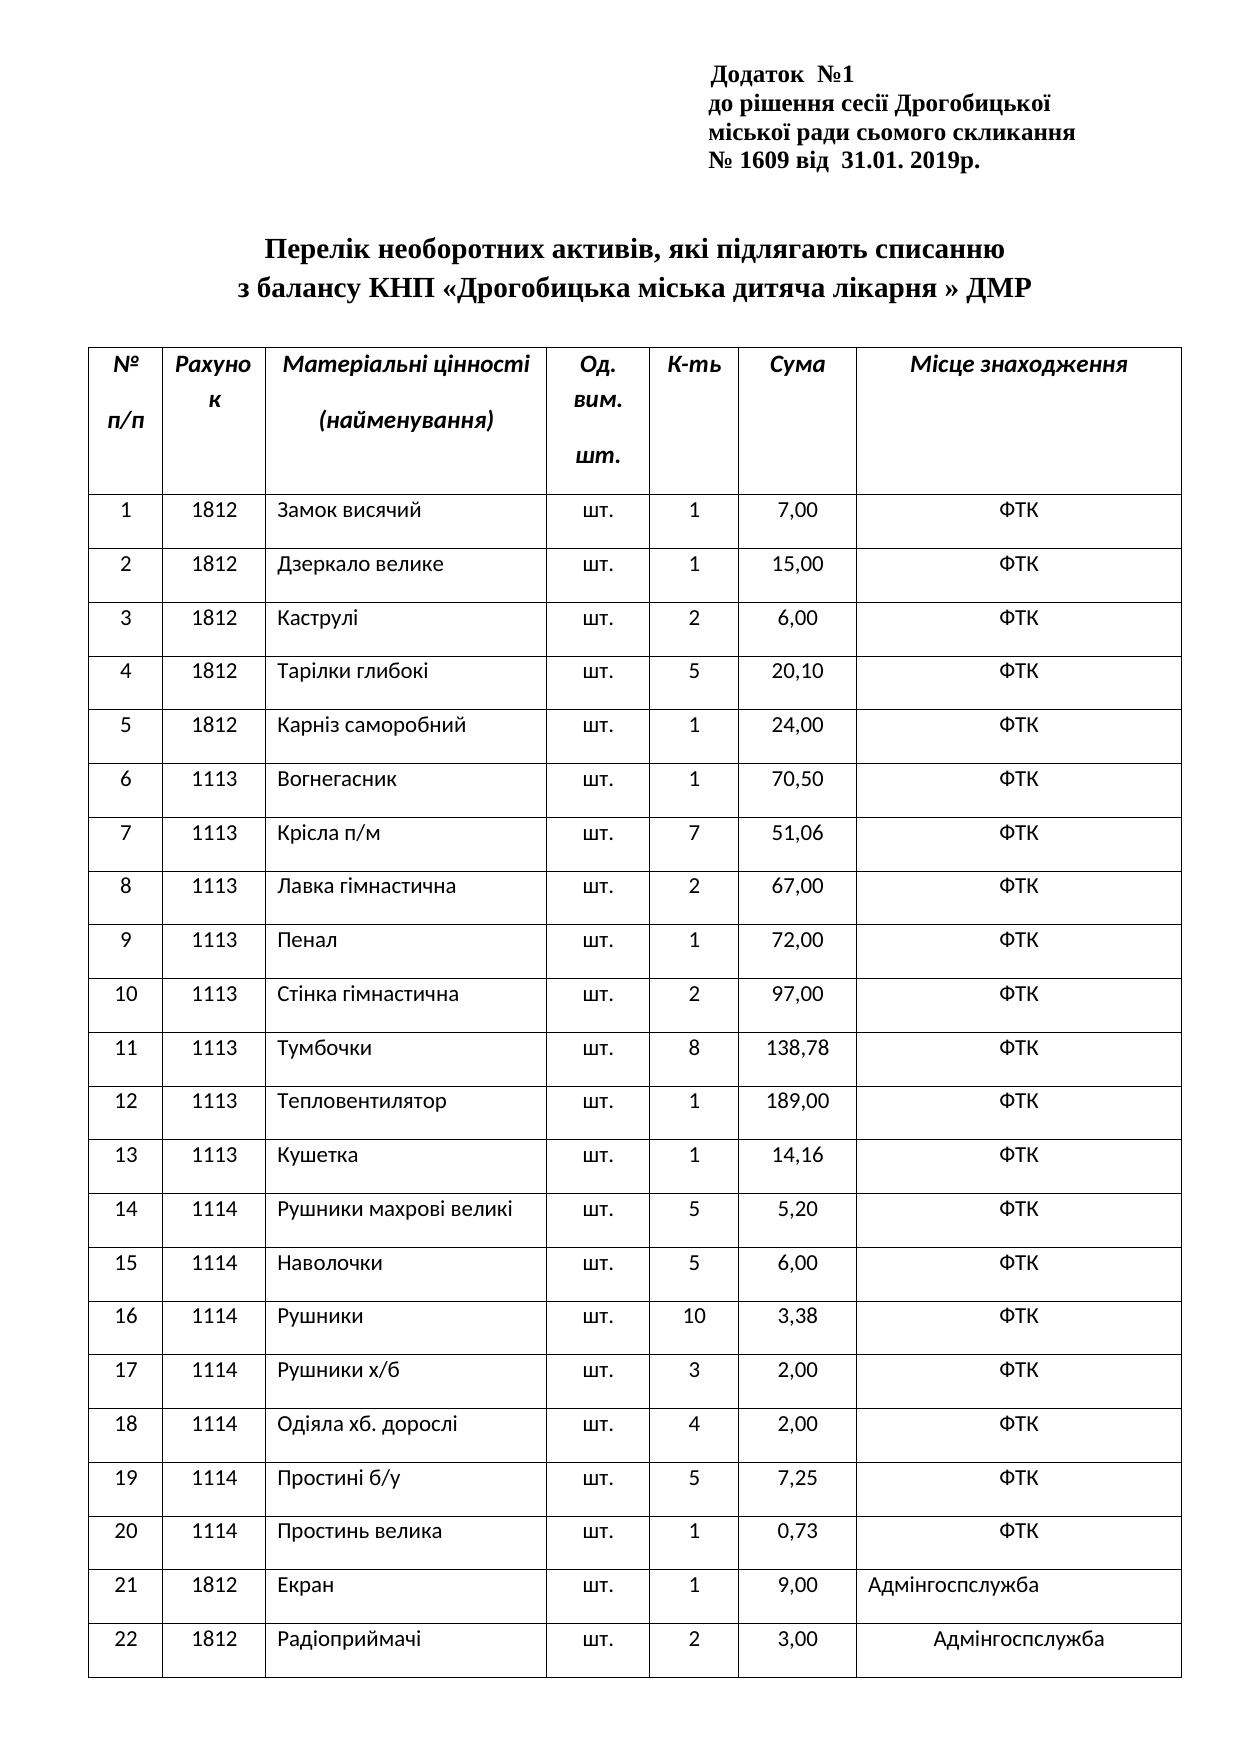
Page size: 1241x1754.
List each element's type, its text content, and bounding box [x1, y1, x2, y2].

table_cell 3,00 [739, 1624, 856, 1677]
table_cell 16 [89, 1302, 162, 1354]
table_cell 18 [89, 1409, 162, 1462]
table_cell 1 [650, 1140, 738, 1193]
table_cell 1 [650, 764, 738, 817]
table_cell Замок висячий [266, 495, 546, 548]
table_cell шт. [547, 818, 649, 871]
table_cell ФТК [857, 1302, 1181, 1354]
table_cell Наволочки [266, 1248, 546, 1301]
table_cell ФТК [857, 872, 1181, 924]
table_cell Дзеркало велике [266, 549, 546, 602]
table_cell 3 [650, 1355, 738, 1408]
table_cell ФТК [857, 710, 1181, 763]
table_cell 7 [650, 818, 738, 871]
table_cell 21 [89, 1570, 162, 1623]
table_cell Простині б/у [266, 1463, 546, 1516]
table_cell шт. [547, 1463, 649, 1516]
table_cell 1113 [163, 1033, 265, 1086]
table_cell 1 [89, 495, 162, 548]
table_cell 11 [89, 1033, 162, 1086]
table_cell 1114 [163, 1194, 265, 1247]
table_cell 70,50 [739, 764, 856, 817]
table_cell 138,78 [739, 1033, 856, 1086]
table_cell 12 [89, 1087, 162, 1139]
table_header Од. вим. шт. [547, 348, 649, 494]
table_cell 1 [650, 1517, 738, 1569]
table_cell 1114 [163, 1463, 265, 1516]
table_cell 1114 [163, 1248, 265, 1301]
table_cell 9,00 [739, 1570, 856, 1623]
table_cell ФТК [857, 1409, 1181, 1462]
table_cell ФТК [857, 818, 1181, 871]
text № 1609 від 31.01. 2019р. [708, 145, 1152, 174]
table_cell шт. [547, 1624, 649, 1677]
table_cell 1113 [163, 979, 265, 1032]
table_cell 2,00 [739, 1409, 856, 1462]
text з балансу КНП «Дрогобицька міська дитяча лікарня » ДМР [118, 270, 1152, 304]
table_cell ФТК [857, 1355, 1181, 1408]
table_cell 7,25 [739, 1463, 856, 1516]
table_cell шт. [547, 979, 649, 1032]
table_cell 2 [89, 549, 162, 602]
table_cell шт. [547, 1517, 649, 1569]
table_cell 2 [650, 1624, 738, 1677]
table_cell Екран [266, 1570, 546, 1623]
table_cell ФТК [857, 1463, 1181, 1516]
table_cell Каструлі [266, 603, 546, 656]
table_cell шт. [547, 603, 649, 656]
table_cell 10 [89, 979, 162, 1032]
table_cell ФТК [857, 1194, 1181, 1247]
table_cell ФТК [857, 1517, 1181, 1569]
table_cell 1 [650, 1570, 738, 1623]
table_cell шт. [547, 1140, 649, 1193]
table_cell 8 [89, 872, 162, 924]
table_cell 1114 [163, 1517, 265, 1569]
table_cell шт. [547, 1087, 649, 1139]
table_cell Вогнегасник [266, 764, 546, 817]
table_cell шт. [547, 764, 649, 817]
table_cell 7,00 [739, 495, 856, 548]
table_cell 20,10 [739, 657, 856, 709]
table_cell 1113 [163, 1140, 265, 1193]
table_cell 13 [89, 1140, 162, 1193]
table_cell 10 [650, 1302, 738, 1354]
table_cell 1 [650, 710, 738, 763]
table_cell 5 [650, 657, 738, 709]
table_cell шт. [547, 872, 649, 924]
table_cell Рушники махрові великі [266, 1194, 546, 1247]
table_cell 19 [89, 1463, 162, 1516]
table_cell шт. [547, 925, 649, 978]
table_cell 1114 [163, 1409, 265, 1462]
text Додаток №1 [339, 59, 1152, 88]
table_cell 5 [650, 1194, 738, 1247]
table_cell шт. [547, 1355, 649, 1408]
table_cell 1114 [163, 1302, 265, 1354]
table_cell 1812 [163, 1570, 265, 1623]
table_cell Простинь велика [266, 1517, 546, 1569]
table_cell 1 [650, 925, 738, 978]
table_cell 4 [89, 657, 162, 709]
table_cell 51,06 [739, 818, 856, 871]
table_cell 1113 [163, 818, 265, 871]
table_cell 3,38 [739, 1302, 856, 1354]
table_header Сума [739, 348, 856, 494]
table_cell 2 [650, 603, 738, 656]
table_cell Стінка гімнастична [266, 979, 546, 1032]
table_cell 3 [89, 603, 162, 656]
text Перелік необоротних активів, які підлягають списанню [118, 232, 1152, 265]
table_cell 1113 [163, 872, 265, 924]
table_cell Рушники [266, 1302, 546, 1354]
table_cell 67,00 [739, 872, 856, 924]
table_cell ФТК [857, 603, 1181, 656]
table_cell 24,00 [739, 710, 856, 763]
table_cell ФТК [857, 925, 1181, 978]
table_cell ФТК [857, 1033, 1181, 1086]
table_cell 2,00 [739, 1355, 856, 1408]
table_cell 5 [650, 1463, 738, 1516]
table_cell 7 [89, 818, 162, 871]
table_cell 5 [89, 710, 162, 763]
table_cell Тепловентилятор [266, 1087, 546, 1139]
table_cell 8 [650, 1033, 738, 1086]
table_cell 1812 [163, 1624, 265, 1677]
table_cell 1113 [163, 1087, 265, 1139]
table_cell 5,20 [739, 1194, 856, 1247]
table_cell Рушники х/б [266, 1355, 546, 1408]
table_cell 4 [650, 1409, 738, 1462]
table_cell 20 [89, 1517, 162, 1569]
table_cell ФТК [857, 1140, 1181, 1193]
table_cell шт. [547, 1248, 649, 1301]
table_cell ФТК [857, 979, 1181, 1032]
table_cell шт. [547, 1302, 649, 1354]
table_cell 15 [89, 1248, 162, 1301]
table_cell шт. [547, 1570, 649, 1623]
table_cell шт. [547, 1033, 649, 1086]
table_cell шт. [547, 1409, 649, 1462]
table_cell 14,16 [739, 1140, 856, 1193]
table_cell 1812 [163, 657, 265, 709]
table_cell 1113 [163, 925, 265, 978]
table_cell ФТК [857, 549, 1181, 602]
table_header Рахунок [163, 348, 265, 494]
table_cell ФТК [857, 495, 1181, 548]
table_header Місце знаходження [857, 348, 1181, 494]
table_cell 1812 [163, 549, 265, 602]
table_cell 1812 [163, 710, 265, 763]
table_cell 189,00 [739, 1087, 856, 1139]
table_cell шт. [547, 657, 649, 709]
table_cell Радіоприймачі [266, 1624, 546, 1677]
table_cell Кушетка [266, 1140, 546, 1193]
table_cell Тарілки глибокі [266, 657, 546, 709]
table_cell Адмінгоспслужба [857, 1570, 1181, 1623]
table_cell Лавка гімнастична [266, 872, 546, 924]
table_cell 14 [89, 1194, 162, 1247]
table_cell 1113 [163, 764, 265, 817]
table_cell 2 [650, 872, 738, 924]
table_cell 1114 [163, 1355, 265, 1408]
table_cell 0,73 [739, 1517, 856, 1569]
table_cell ФТК [857, 1248, 1181, 1301]
table_cell 5 [650, 1248, 738, 1301]
table_header Матеріальні цінності (найменування) [266, 348, 546, 494]
table_cell 9 [89, 925, 162, 978]
table_cell 1 [650, 495, 738, 548]
table_cell Тумбочки [266, 1033, 546, 1086]
table_cell 17 [89, 1355, 162, 1408]
text до рішення сесії Дрогобицької міської ради сьомого скликання [708, 88, 1152, 145]
table_header № п/п [89, 348, 162, 494]
table_cell 6 [89, 764, 162, 817]
table_cell Одіяла хб. дорослі [266, 1409, 546, 1462]
table_cell 6,00 [739, 603, 856, 656]
table_cell ФТК [857, 1087, 1181, 1139]
table_cell шт. [547, 495, 649, 548]
table_cell 2 [650, 979, 738, 1032]
table_cell Адмінгоспслужба [857, 1624, 1181, 1677]
table_cell ФТК [857, 764, 1181, 817]
table_cell Крісла п/м [266, 818, 546, 871]
table_cell 15,00 [739, 549, 856, 602]
table_cell шт. [547, 549, 649, 602]
table_cell ФТК [857, 657, 1181, 709]
table_cell 97,00 [739, 979, 856, 1032]
table_cell 1 [650, 1087, 738, 1139]
table_cell шт. [547, 1194, 649, 1247]
table_cell 1812 [163, 603, 265, 656]
table_cell 1812 [163, 495, 265, 548]
table_cell шт. [547, 710, 649, 763]
table_cell Карніз саморобний [266, 710, 546, 763]
table_header К-ть [650, 348, 738, 494]
table_cell 6,00 [739, 1248, 856, 1301]
table_cell Пенал [266, 925, 546, 978]
table_cell 72,00 [739, 925, 856, 978]
table_cell 22 [89, 1624, 162, 1677]
table_cell 1 [650, 549, 738, 602]
